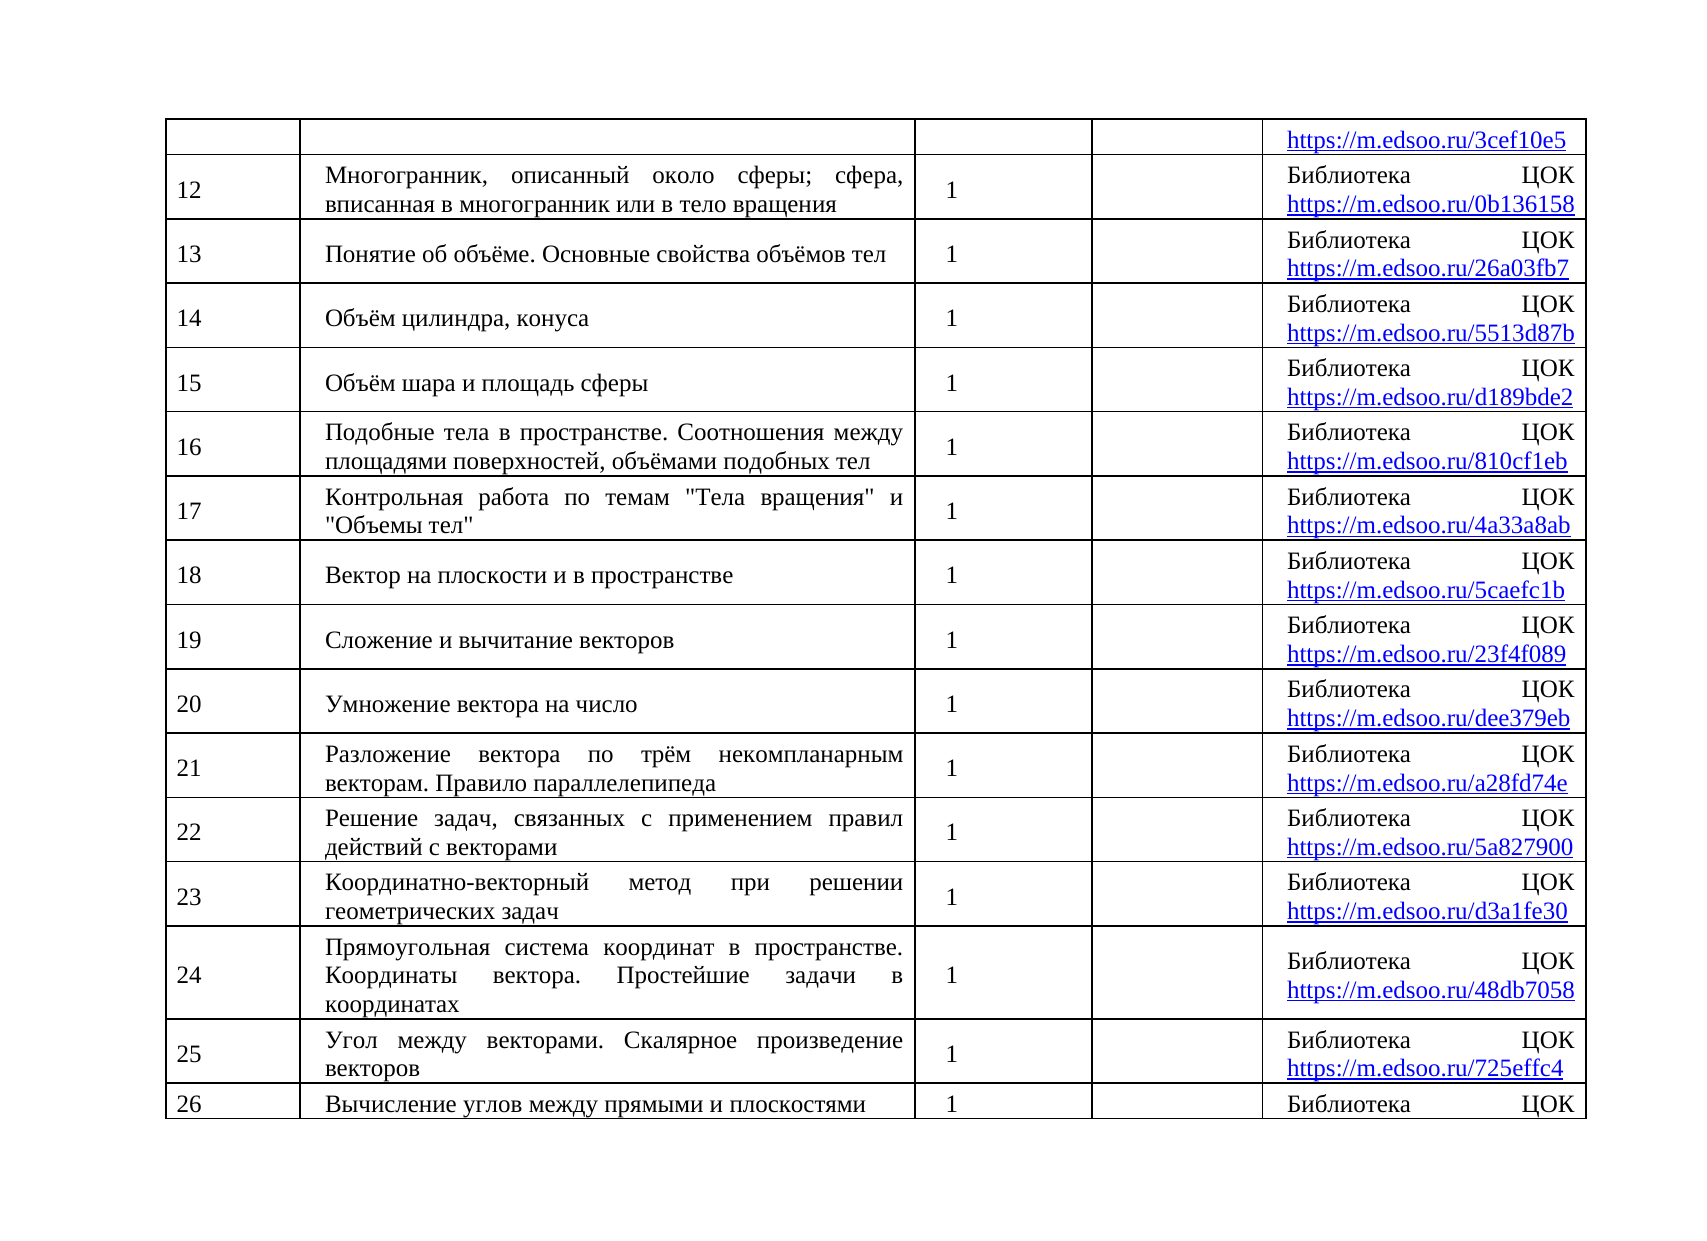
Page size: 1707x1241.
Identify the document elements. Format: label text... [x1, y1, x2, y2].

table_cell [1093, 1084, 1262, 1118]
table_cell 1 [916, 541, 1091, 603]
table_cell Библиотека ЦОК https://m.edsoo.ru/26a03fb7 [1263, 220, 1585, 282]
table_cell 25 [167, 1020, 299, 1082]
table_cell Умножение вектора на число [301, 670, 914, 732]
table_cell 1 [916, 220, 1091, 282]
table_cell 1 [916, 927, 1091, 1018]
table_cell 23 [167, 862, 299, 925]
table_cell Библиотека ЦОК https://m.edsoo.ru/d3a1fe30 [1263, 862, 1585, 925]
table_cell 14 [167, 284, 299, 346]
table_cell [1093, 670, 1262, 732]
table_cell Библиотека ЦОК https://m.edsoo.ru/23f4f089 [1263, 605, 1585, 668]
table_cell Разложение вектора по трём некомпланарным векторам. Правило параллелепипеда [301, 734, 914, 796]
table_cell [1093, 284, 1262, 346]
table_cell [301, 120, 914, 154]
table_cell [1263, 1084, 1585, 1118]
table_cell 1 [916, 155, 1091, 218]
table_cell 1 [916, 605, 1091, 668]
table_cell Библиотека ЦОК https://m.edsoo.ru/725effc4 [1263, 1020, 1585, 1082]
table_cell Контрольная работа по темам "Тела вращения" и "Объемы тел" [301, 477, 914, 539]
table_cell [301, 1084, 914, 1118]
table_cell Угол между векторами. Скалярное произведение векторов [301, 1020, 914, 1082]
table_cell Координатно-векторный метод при решении геометрических задач [301, 862, 914, 925]
table_cell Вектор на плоскости и в пространстве [301, 541, 914, 603]
table_cell [1093, 734, 1262, 796]
table_cell Библиотека ЦОК https://m.edsoo.ru/dee379eb [1263, 670, 1585, 732]
table_cell 1 [916, 734, 1091, 796]
table_cell Библиотека ЦОК https://m.edsoo.ru/0b136158 [1263, 155, 1585, 218]
table_cell 1 [916, 798, 1091, 861]
table_cell Объём цилиндра, конуса [301, 284, 914, 346]
table_cell Библиотека ЦОК https://m.edsoo.ru/5513d87b [1263, 284, 1585, 346]
table_cell [1093, 927, 1262, 1018]
table_cell 12 [167, 155, 299, 218]
table_cell 1 [916, 412, 1091, 475]
table_cell [1093, 862, 1262, 925]
table_cell Библиотека ЦОК https://m.edsoo.ru/48db7058 [1263, 927, 1585, 1018]
table_cell Библиотека ЦОК https://m.edsoo.ru/810cf1eb [1263, 412, 1585, 475]
table_cell 18 [167, 541, 299, 603]
table_cell Сложение и вычитание векторов [301, 605, 914, 668]
table_cell 15 [167, 348, 299, 411]
table_cell Библиотека ЦОК https://m.edsoo.ru/5a827900 [1263, 798, 1585, 861]
table_cell Понятие об объёме. Основные свойства объёмов тел [301, 220, 914, 282]
table_cell [1093, 1020, 1262, 1082]
table_cell 1 [916, 862, 1091, 925]
table_cell Библиотека ЦОК https://m.edsoo.ru/4a33a8ab [1263, 477, 1585, 539]
table_cell [1093, 605, 1262, 668]
table_cell [1093, 541, 1262, 603]
table_cell [1093, 348, 1262, 411]
table_cell [1093, 120, 1262, 154]
table_cell Библиотека ЦОК https://m.edsoo.ru/a28fd74e [1263, 734, 1585, 796]
table_cell 1 [916, 284, 1091, 346]
table_cell 16 [167, 412, 299, 475]
table_cell [1093, 798, 1262, 861]
table_cell 13 [167, 220, 299, 282]
table_cell [1093, 220, 1262, 282]
table_cell [1093, 412, 1262, 475]
table_cell 22 [167, 798, 299, 861]
table_cell Библиотека ЦОК https://m.edsoo.ru/d189bde2 [1263, 348, 1585, 411]
table_cell 1 [916, 1020, 1091, 1082]
table_cell 1 [916, 120, 1091, 154]
table_cell 1 [916, 1084, 1091, 1118]
table_cell Подобные тела в пространстве. Соотношения между площадями поверхностей, объёмами подобных тел [301, 412, 914, 475]
table_cell [1093, 477, 1262, 539]
table_cell Библиотека ЦОК https://m.edsoo.ru/5caefc1b [1263, 541, 1585, 603]
table_cell 21 [167, 734, 299, 796]
table_cell 20 [167, 670, 299, 732]
table_cell 1 [916, 477, 1091, 539]
table_cell 11 [167, 120, 299, 154]
table_cell Прямоугольная система координат в пространстве. Координаты вектора. Простейшие задачи в координатах [301, 927, 914, 1018]
table_cell Объём шара и площадь сферы [301, 348, 914, 411]
table_cell Многогранник, описанный около сферы; сфера, вписанная в многогранник или в тело вращения [301, 155, 914, 218]
table_cell Решение задач, связанных с применением правил действий с векторами [301, 798, 914, 861]
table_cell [1263, 120, 1585, 154]
table_cell 26 [167, 1084, 299, 1118]
table_cell 17 [167, 477, 299, 539]
table_cell 1 [916, 670, 1091, 732]
table_cell 24 [167, 927, 299, 1018]
table_cell [1093, 155, 1262, 218]
table_cell 1 [916, 348, 1091, 411]
table_cell 19 [167, 605, 299, 668]
